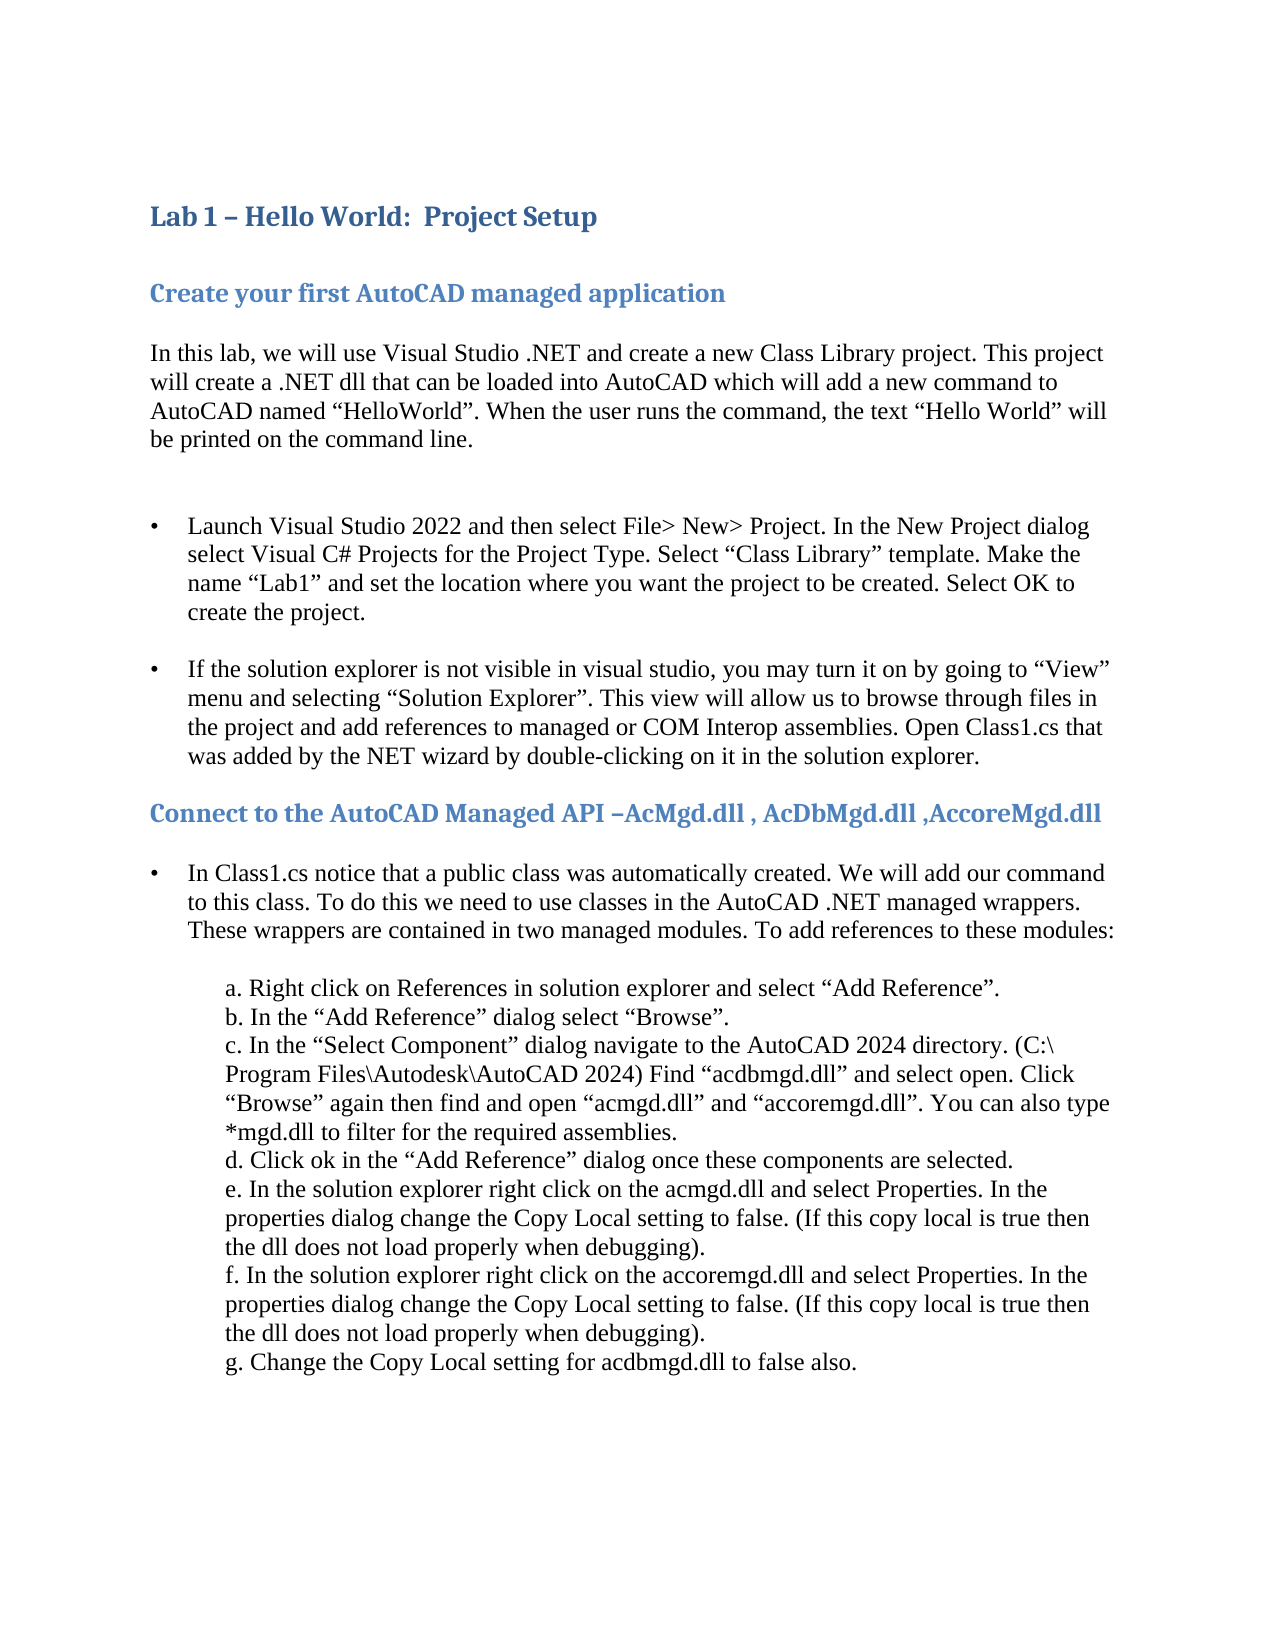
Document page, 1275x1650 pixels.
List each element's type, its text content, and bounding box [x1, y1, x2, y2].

list If the solution explorer is not visible in visual studio, you may turn it on by going to “View” menu and selecting “Solution Explorer”. This view will allow us to browse through files in the project and add references to managed or COM Interop assemblies. Open Class1.cs that was added by the NET wizard by double-clicking on it in the solution explorer. [150, 654, 1125, 769]
text In this lab, we will use Visual Studio .NET and create a new Class Library project. This project will create a .NET dll that can be loaded into AutoCAD which will add a new command to AutoCAD named “HelloWorld”. When the user runs the command, the text “Hello World” will be printed on the command line. [150, 338, 1125, 453]
text f. In the solution explorer right click on the accoremgd.dll and select Properties. In the properties dialog change the Copy Local setting to false. (If this copy local is true then the dll does not load properly when debugging). [225, 1261, 1125, 1347]
text Create your first AutoCAD managed application [150, 278, 1125, 309]
list In Class1.cs notice that a public class was automatically created. We will add our command to this class. To do this we need to use classes in the AutoCAD .NET managed wrappers. These wrappers are contained in two managed modules. To add references to these modules: [150, 858, 1125, 944]
text c. In the “Select Component” dialog navigate to the AutoCAD 2024 directory. (C:\Program Files\Autodesk\AutoCAD 2024) Find “acdbmgd.dll” and select open. Click “Browse” again then find and open “acmgd.dll” and “accoremgd.dll”. You can also type *mgd.dll to filter for the required assemblies. [225, 1031, 1125, 1146]
text g. Change the Copy Local setting for acdbmgd.dll to false also. [225, 1347, 1125, 1376]
text a. Right click on References in solution explorer and select “Add Reference”. [187, 973, 1125, 1002]
text e. In the solution explorer right click on the acmgd.dll and select Properties. In the properties dialog change the Copy Local setting to false. (If this copy local is true then the dll does not load properly when debugging). [225, 1174, 1125, 1261]
text Lab 1 – Hello World: Project Setup [150, 200, 1125, 233]
text d. Click ok in the “Add Reference” dialog once these components are selected. [187, 1146, 1125, 1174]
text Connect to the AutoCAD Managed API –AcMgd.dll , AcDbMgd.dll ,AccoreMgd.dll [150, 798, 1125, 829]
text b. In the “Add Reference” dialog select “Browse”. [187, 1002, 1125, 1031]
list Launch Visual Studio 2022 and then select File> New> Project. In the New Project dialog select Visual C# Projects for the Project Type. Select “Class Library” template. Make the name “Lab1” and set the location where you want the project to be created. Select OK to create the project. [150, 511, 1125, 626]
